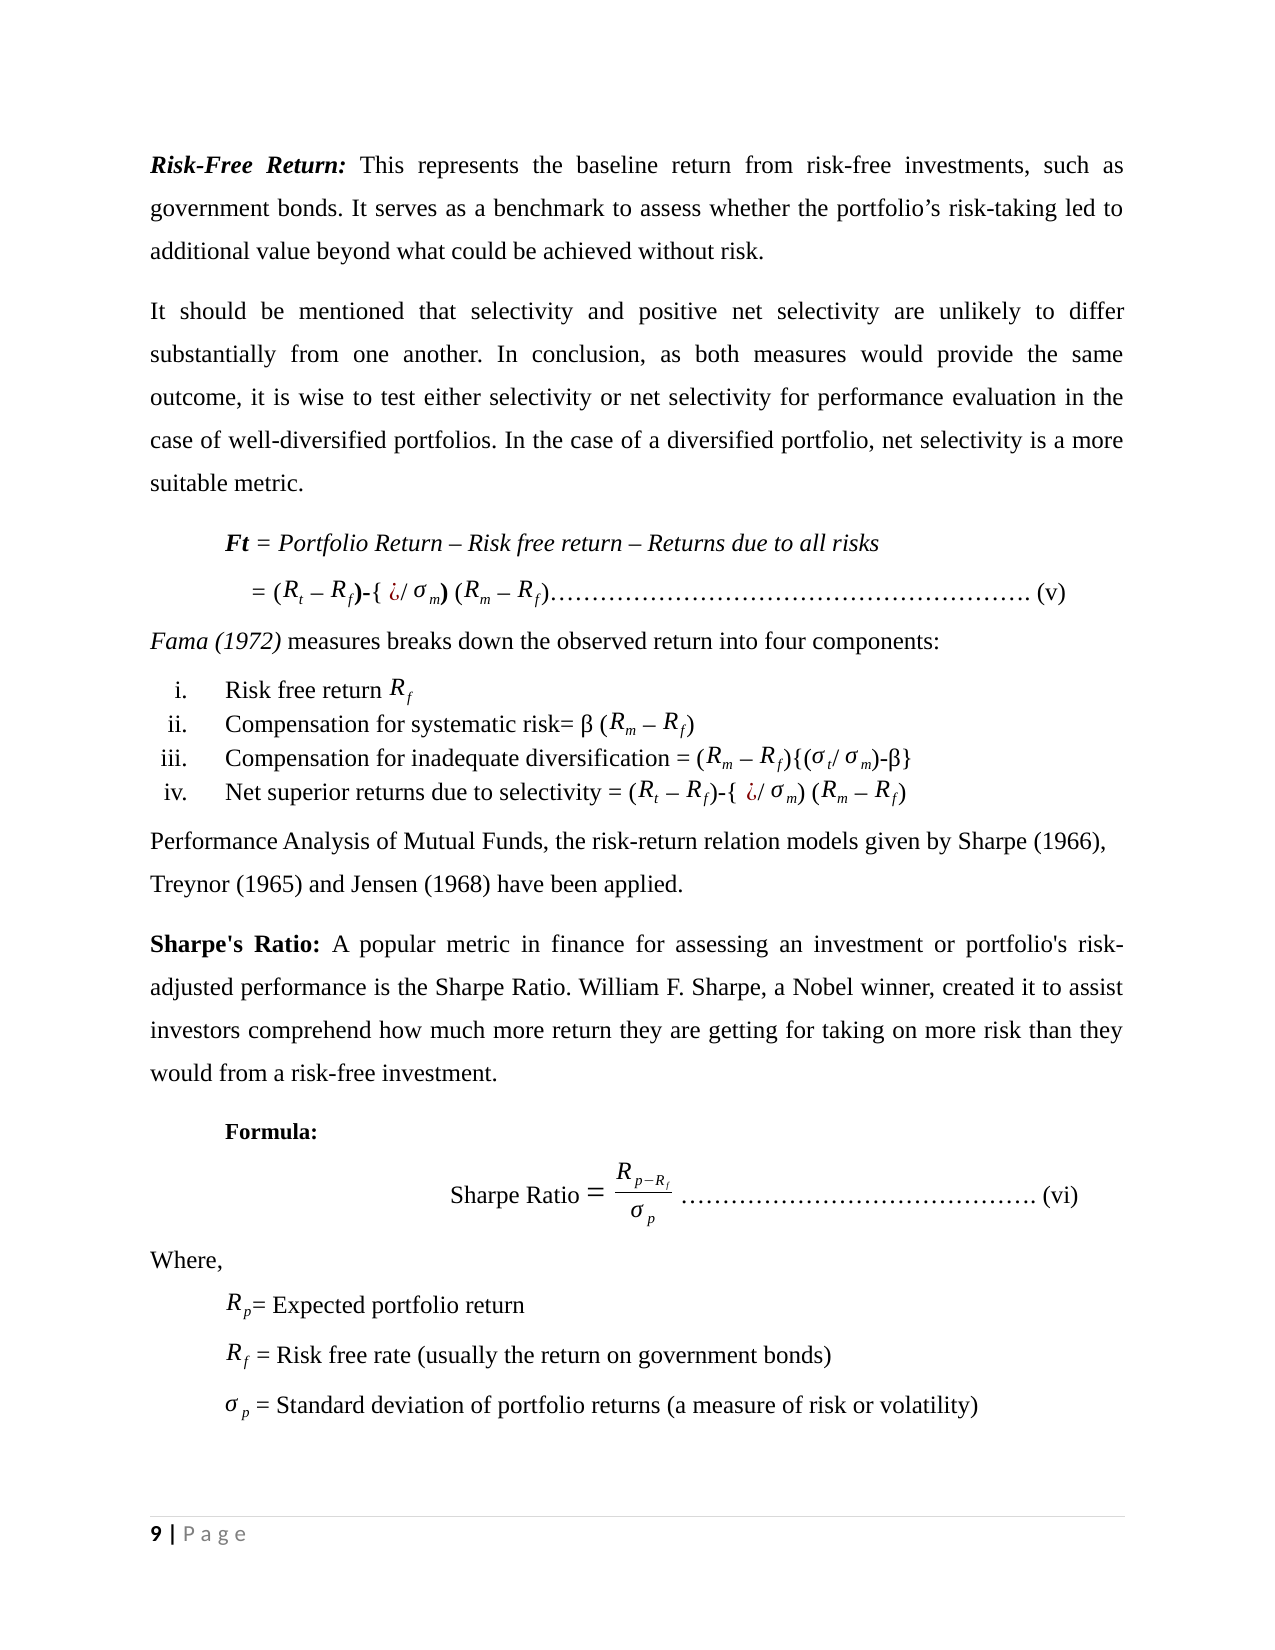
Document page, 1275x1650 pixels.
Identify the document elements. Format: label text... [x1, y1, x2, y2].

text = Standard deviation of portfolio returns (a measure of risk or volatility) [150, 1389, 1125, 1421]
text Where, [150, 1245, 1125, 1274]
text Fama (1972) measures breaks down the observed return into four components: [150, 626, 1125, 655]
text Ft = Portfolio Return – Risk free return – Returns due to all risks [150, 528, 1125, 557]
list Risk free return [187, 674, 1125, 705]
list Compensation for systematic risk= β ( – ) [187, 708, 1125, 739]
text = ( – )-{ / ) ( – )…………………………………………………. (v) [225, 576, 1125, 607]
text Sharpe's Ratio: A popular metric in finance for assessing an investment or portfolio's risk-adjusted performance is the Sharpe Ratio. William F. Sharpe, a Nobel winner, created it to assist investors comprehend how much more return they are getting for taking on more risk than they would from a risk-free investment. [150, 929, 1125, 1087]
text It should be mentioned that selectivity and positive net selectivity are unlikely to differ substantially from one another. In conclusion, as both measures would provide the same outcome, it is wise to test either selectivity or net selectivity for performance evaluation in the case of well-diversified portfolios. In the case of a diversified portfolio, net selectivity is a more suitable metric. [150, 296, 1125, 497]
text = Risk free rate (usually the return on government bonds) [150, 1339, 1125, 1370]
text Risk-Free Return: This represents the baseline return from risk-free investments, such as government bonds. It serves as a benchmark to assess whether the portfolio’s risk-taking led to additional value beyond what could be achieved without risk. [150, 150, 1125, 265]
text Sharpe Ratio = ……………………………………. (vi) [450, 1158, 1125, 1226]
text Performance Analysis of Mutual Funds, the risk-return relation models given by Sharpe (1966), Treynor (1965) and Jensen (1968) have been applied. [150, 826, 1125, 898]
text Formula: [150, 1118, 1125, 1144]
list Compensation for inadequate diversification = ( – ){(/ )-β} [187, 741, 1125, 773]
text = Expected portfolio return [150, 1288, 1125, 1320]
list Net superior returns due to selectivity = ( – )-{ / ) ( – ) [187, 775, 1125, 807]
